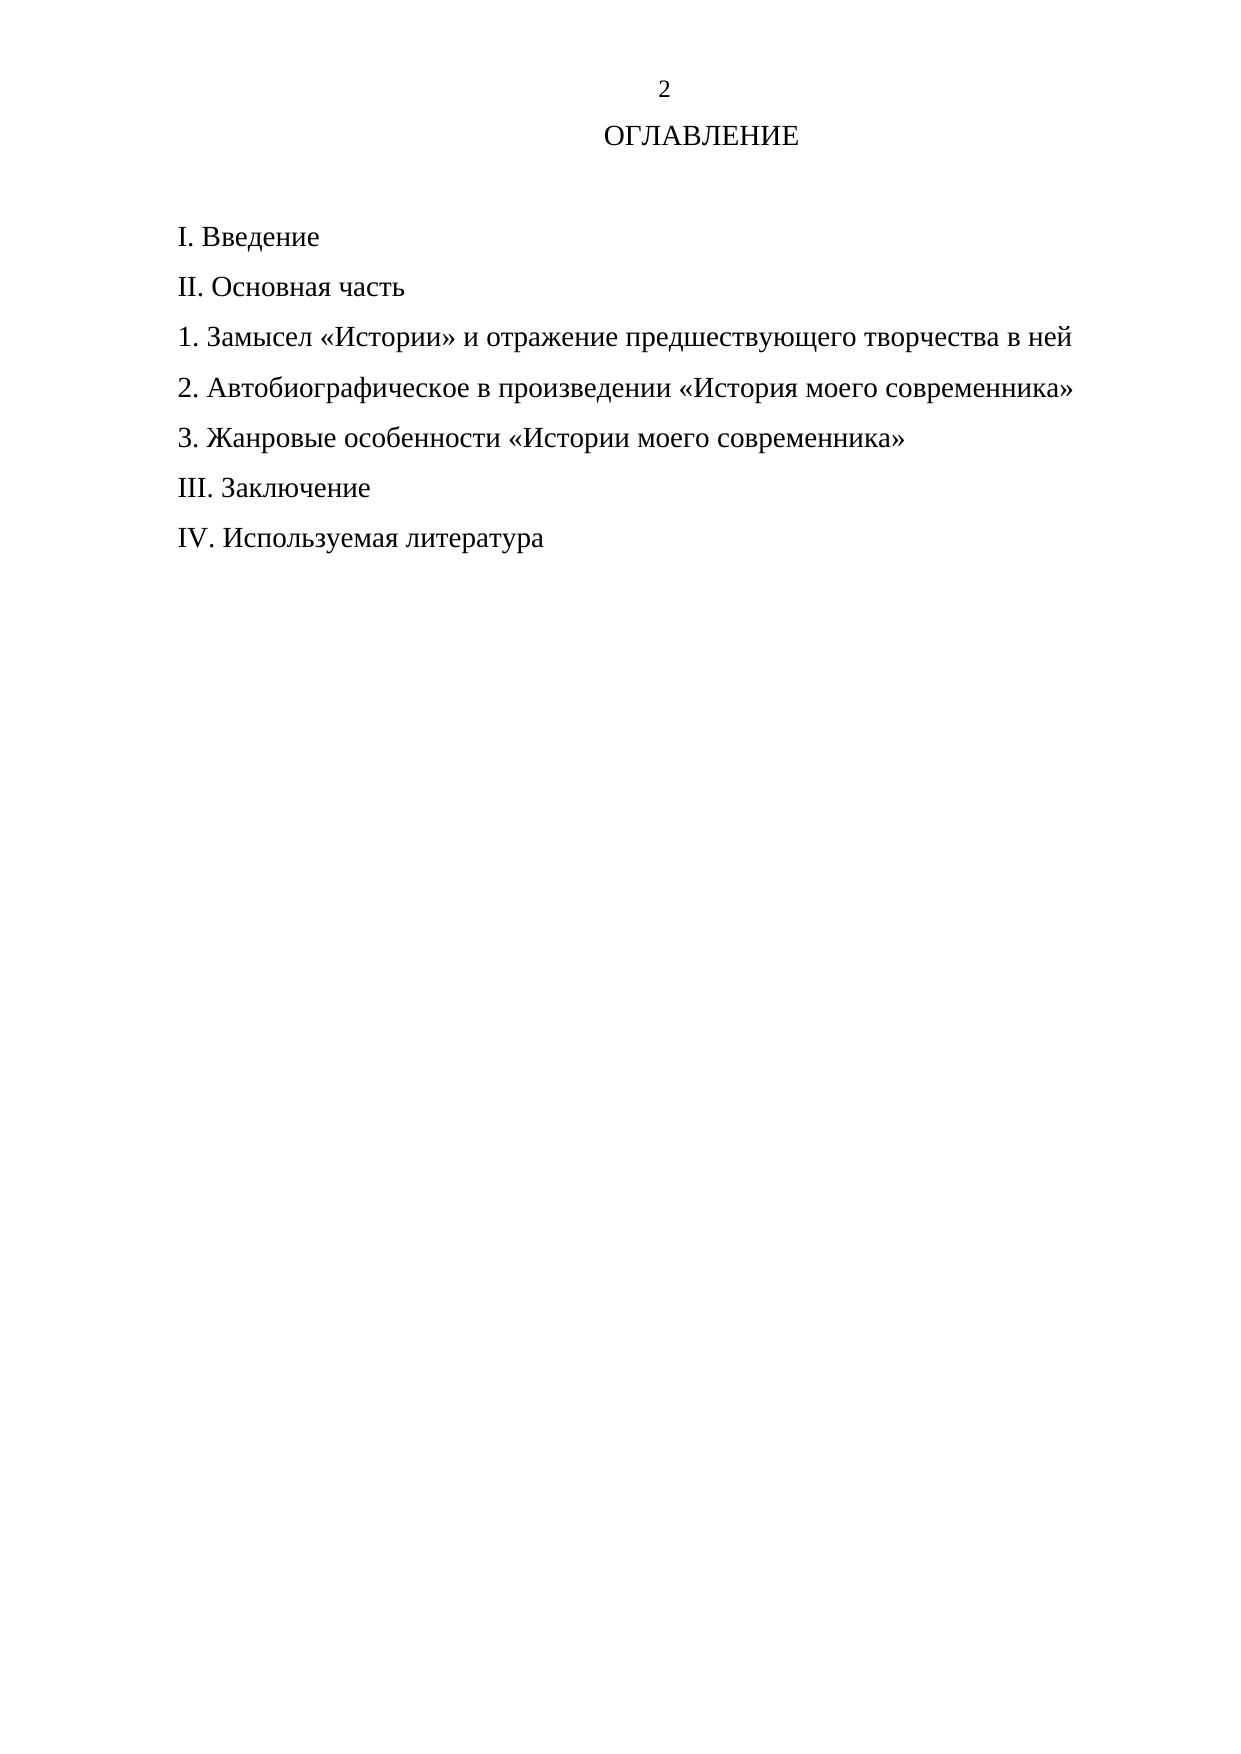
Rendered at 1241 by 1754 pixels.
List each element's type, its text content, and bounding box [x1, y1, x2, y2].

text II. Основная часть [177, 269, 1152, 303]
text I. Bведение [177, 219, 1152, 252]
text IV. Используемая литература [177, 521, 1152, 554]
text 1. Замысел «Истории» и отражение предшествующего творчества в ней [177, 319, 1152, 353]
text ОГЛАВЛЕНИЕ [177, 118, 1152, 152]
text 3. Жанровые особенности «Истории моего современника» [177, 420, 1152, 453]
text 2. Автобиографическое в произведении «История моего современника» [177, 370, 1152, 403]
text III. Заключение [177, 470, 1152, 504]
